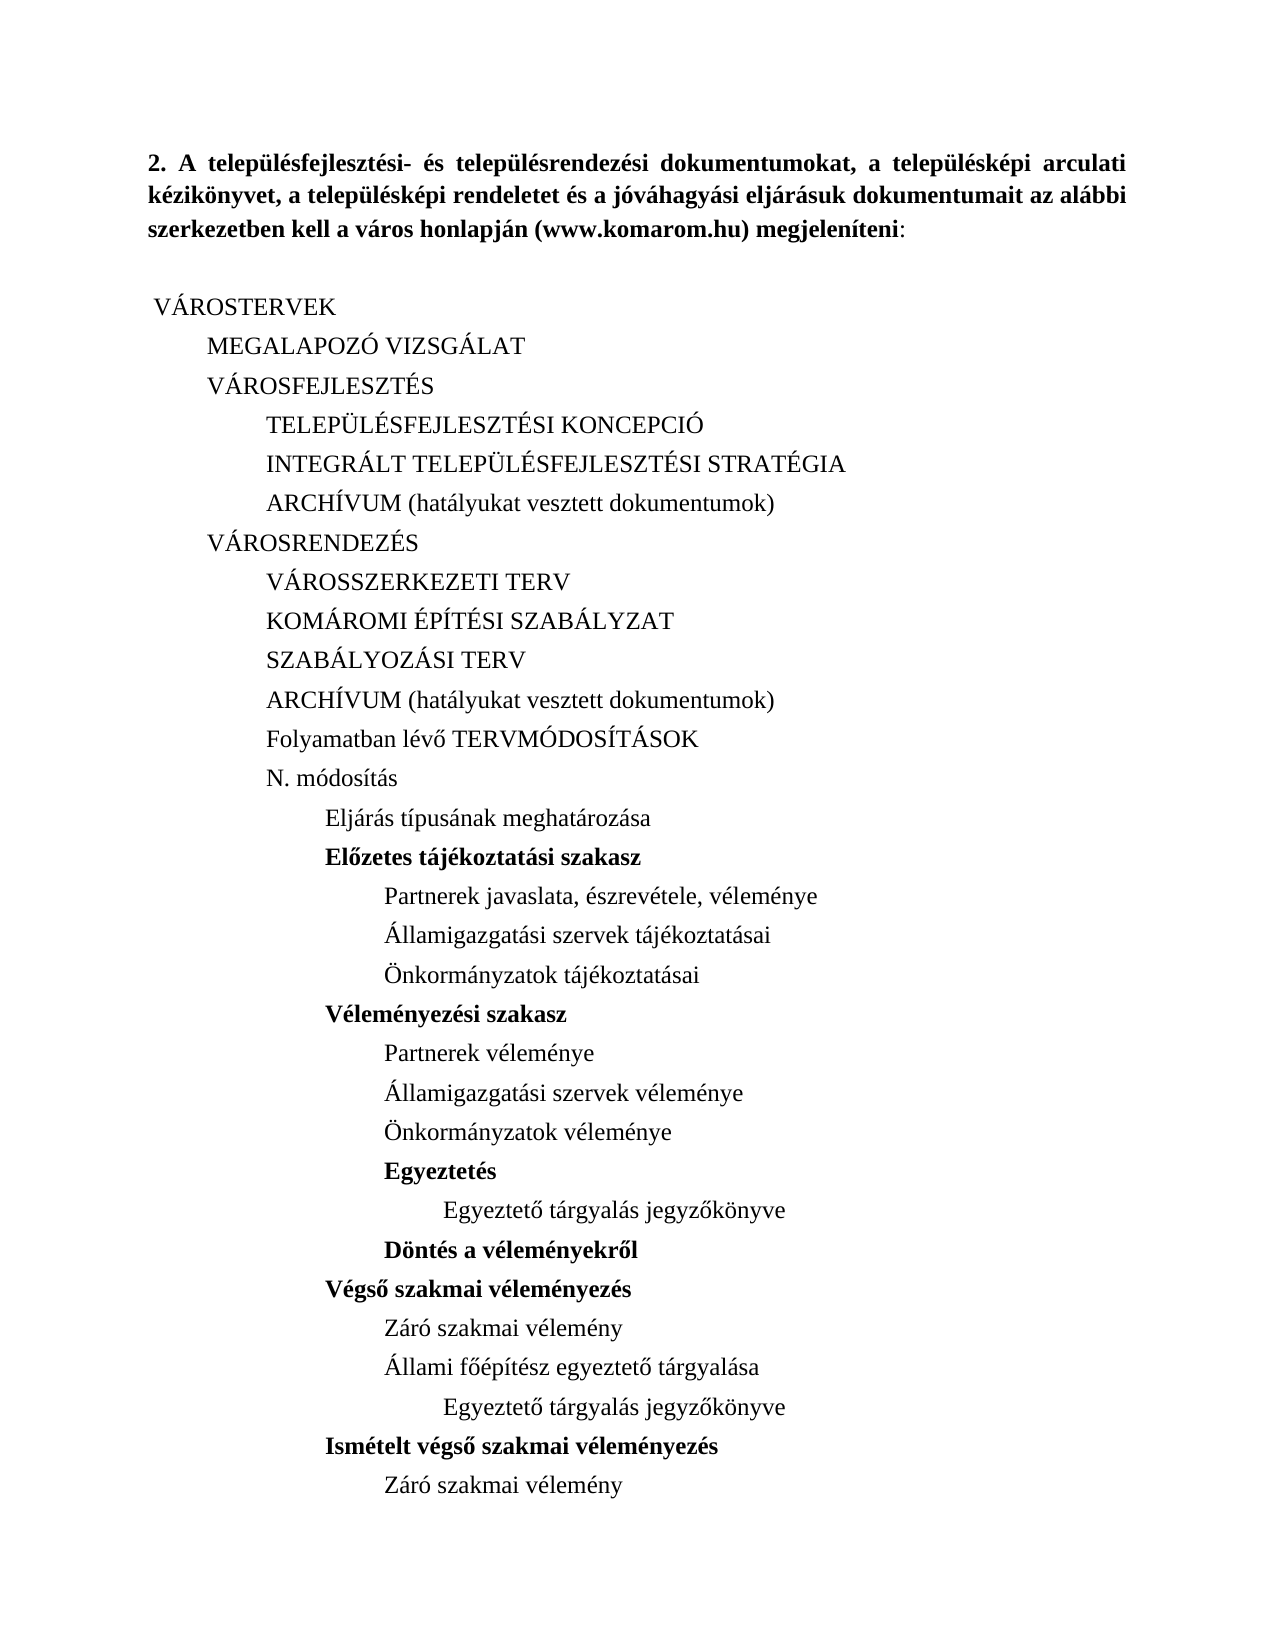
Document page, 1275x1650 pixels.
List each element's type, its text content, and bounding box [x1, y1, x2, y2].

text ARCHÍVUM (hatályukat vesztett dokumentumok) [153, 488, 1127, 517]
text Folyamatban lévő TERVMÓDOSÍTÁSOK [153, 724, 1127, 753]
text INTEGRÁLT TELEPÜLÉSFEJLESZTÉSI STRATÉGIA [153, 449, 1127, 478]
text Partnerek véleménye [153, 1038, 1127, 1067]
text VÁROSTERVEK [153, 292, 1127, 321]
text Egyeztető tárgyalás jegyzőkönyve [153, 1195, 1127, 1224]
text Előzetes tájékoztatási szakasz [153, 842, 1127, 871]
text Állami főépítész egyeztető tárgyalása [153, 1352, 1127, 1381]
text Egyeztetés [153, 1156, 1127, 1185]
text Partnerek javaslata, észrevétele, véleménye [153, 881, 1127, 910]
text Önkormányzatok tájékoztatásai [153, 960, 1127, 988]
text Záró szakmai vélemény [153, 1313, 1127, 1342]
text 2. A településfejlesztési- és településrendezési dokumentumokat, a településképi arculati kézikönyvet, a településképi rendeletet és a jóváhagyási eljárásuk dokumentumait az alábbi szerkezetben kell a város honlapján (www.komarom) megjeleníteni: [148, 148, 1127, 242]
text Államigazgatási szervek véleménye [153, 1078, 1127, 1106]
text Döntés a véleményekről [153, 1235, 1127, 1263]
text Ismételt végső szakmai véleményezés [153, 1431, 1127, 1460]
text KOMÁROMI ÉPÍTÉSI SZABÁLYZAT [153, 606, 1127, 635]
text VÁROSSZERKEZETI TERV [153, 567, 1127, 596]
text Véleményezési szakasz [153, 999, 1127, 1028]
text TELEPÜLÉSFEJLESZTÉSI KONCEPCIÓ [153, 410, 1127, 439]
text MEGALAPOZÓ VIZSGÁLAT [153, 331, 1127, 360]
text Záró szakmai vélemény [153, 1470, 1127, 1499]
text SZABÁLYOZÁSI TERV [153, 646, 1127, 674]
text N. módosítás [153, 763, 1127, 792]
text VÁROSFEJLESZTÉS [153, 371, 1127, 399]
text Önkormányzatok véleménye [153, 1117, 1127, 1146]
text ARCHÍVUM (hatályukat vesztett dokumentumok) [153, 685, 1127, 714]
text Egyeztető tárgyalás jegyzőkönyve [153, 1392, 1127, 1421]
text Államigazgatási szervek tájékoztatásai [153, 921, 1127, 949]
text VÁROSRENDEZÉS [153, 528, 1127, 557]
text Végső szakmai véleményezés [153, 1274, 1127, 1303]
text Eljárás típusának meghatározása [153, 803, 1127, 831]
